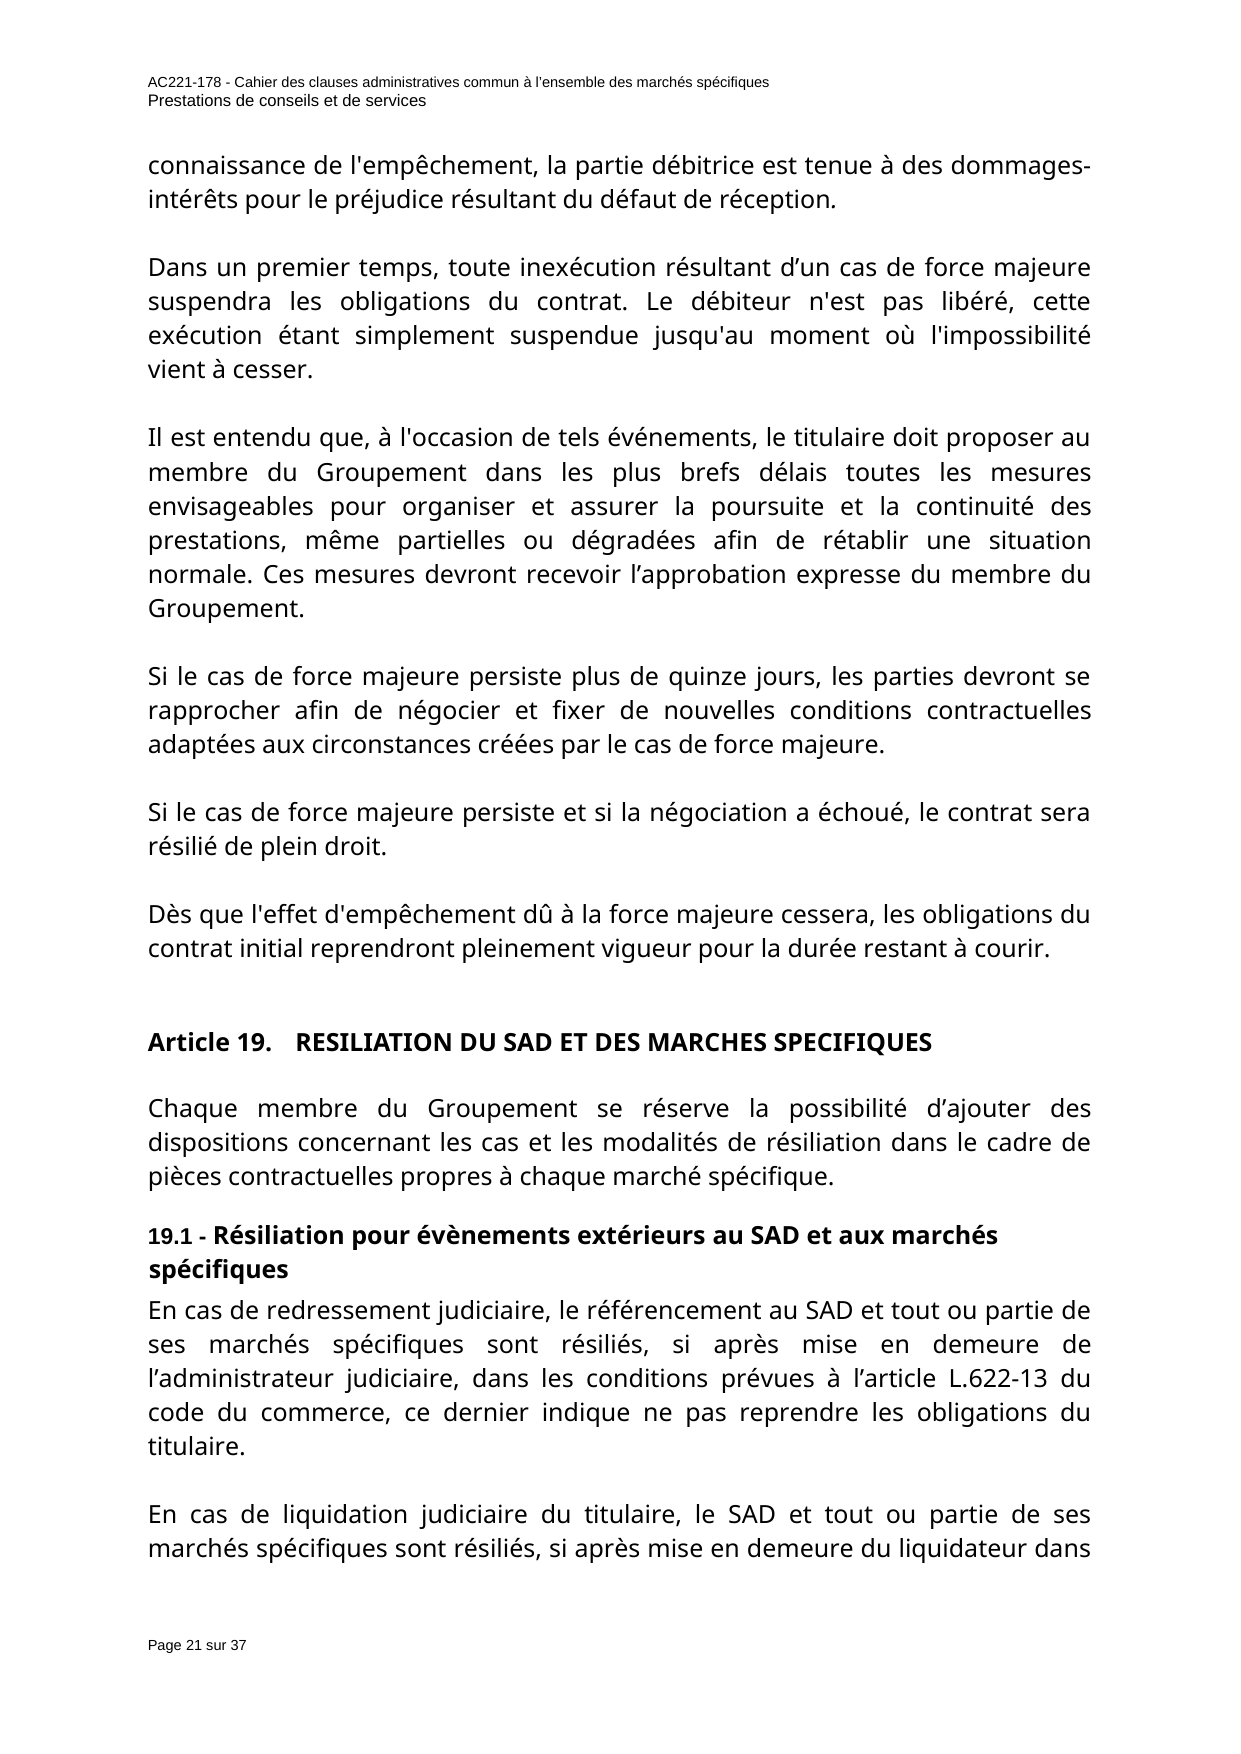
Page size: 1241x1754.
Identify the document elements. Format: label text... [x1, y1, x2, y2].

text Il est entendu que, à l'occasion de tels événements, le titulaire doit proposer au membre du Groupement dans les plus brefs délais toutes les mesures envisageables pour organiser et assurer la poursuite et la continuité des prestations, même partielles ou dégradées afin de rétablir une situation normale. Ces mesures devront recevoir l’approbation expresse du membre du Groupement. [148, 420, 1093, 624]
text Dans un premier temps, toute inexécution résultant d’un cas de force majeure suspendra les obligations du contrat. Le débiteur n'est pas libéré, cette exécution étant simplement suspendue jusqu'au moment où l'impossibilité vient à cesser. [148, 250, 1093, 386]
text Dès que l'effet d'empêchement dû à la force majeure cessera, les obligations du contrat initial reprendront pleinement vigueur pour la durée restant à courir. [148, 897, 1093, 965]
text Chaque membre du Groupement se réserve la possibilité d’ajouter des dispositions concernant les cas et les modalités de résiliation dans le cadre de pièces contractuelles propres à chaque marché spécifique. [148, 1091, 1093, 1193]
text En cas de redressement judiciaire, le référencement au SAD et tout ou partie de ses marchés spécifiques sont résiliés, si après mise en demeure de l’administrateur judiciaire, dans les conditions prévues à l’article L.622-13 du code du commerce, ce dernier indique ne pas reprendre les obligations du titulaire. [148, 1292, 1093, 1463]
text Si le cas de force majeure persiste et si la négociation a échoué, le contrat sera résilié de plein droit. [148, 795, 1093, 863]
subtitle Résiliation pour évènements extérieurs au SAD et aux marchés spécifiques [148, 1218, 1093, 1286]
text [148, 148, 1093, 216]
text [148, 1497, 1093, 1565]
text Si le cas de force majeure persiste plus de quinze jours, les parties devront se rapprocher afin de négocier et fixer de nouvelles conditions contractuelles adaptées aux circonstances créées par le cas de force majeure. [148, 658, 1093, 761]
subtitle RESILIATION DU SAD ET DES MARCHES SPECIFIQUES [148, 1024, 1093, 1058]
